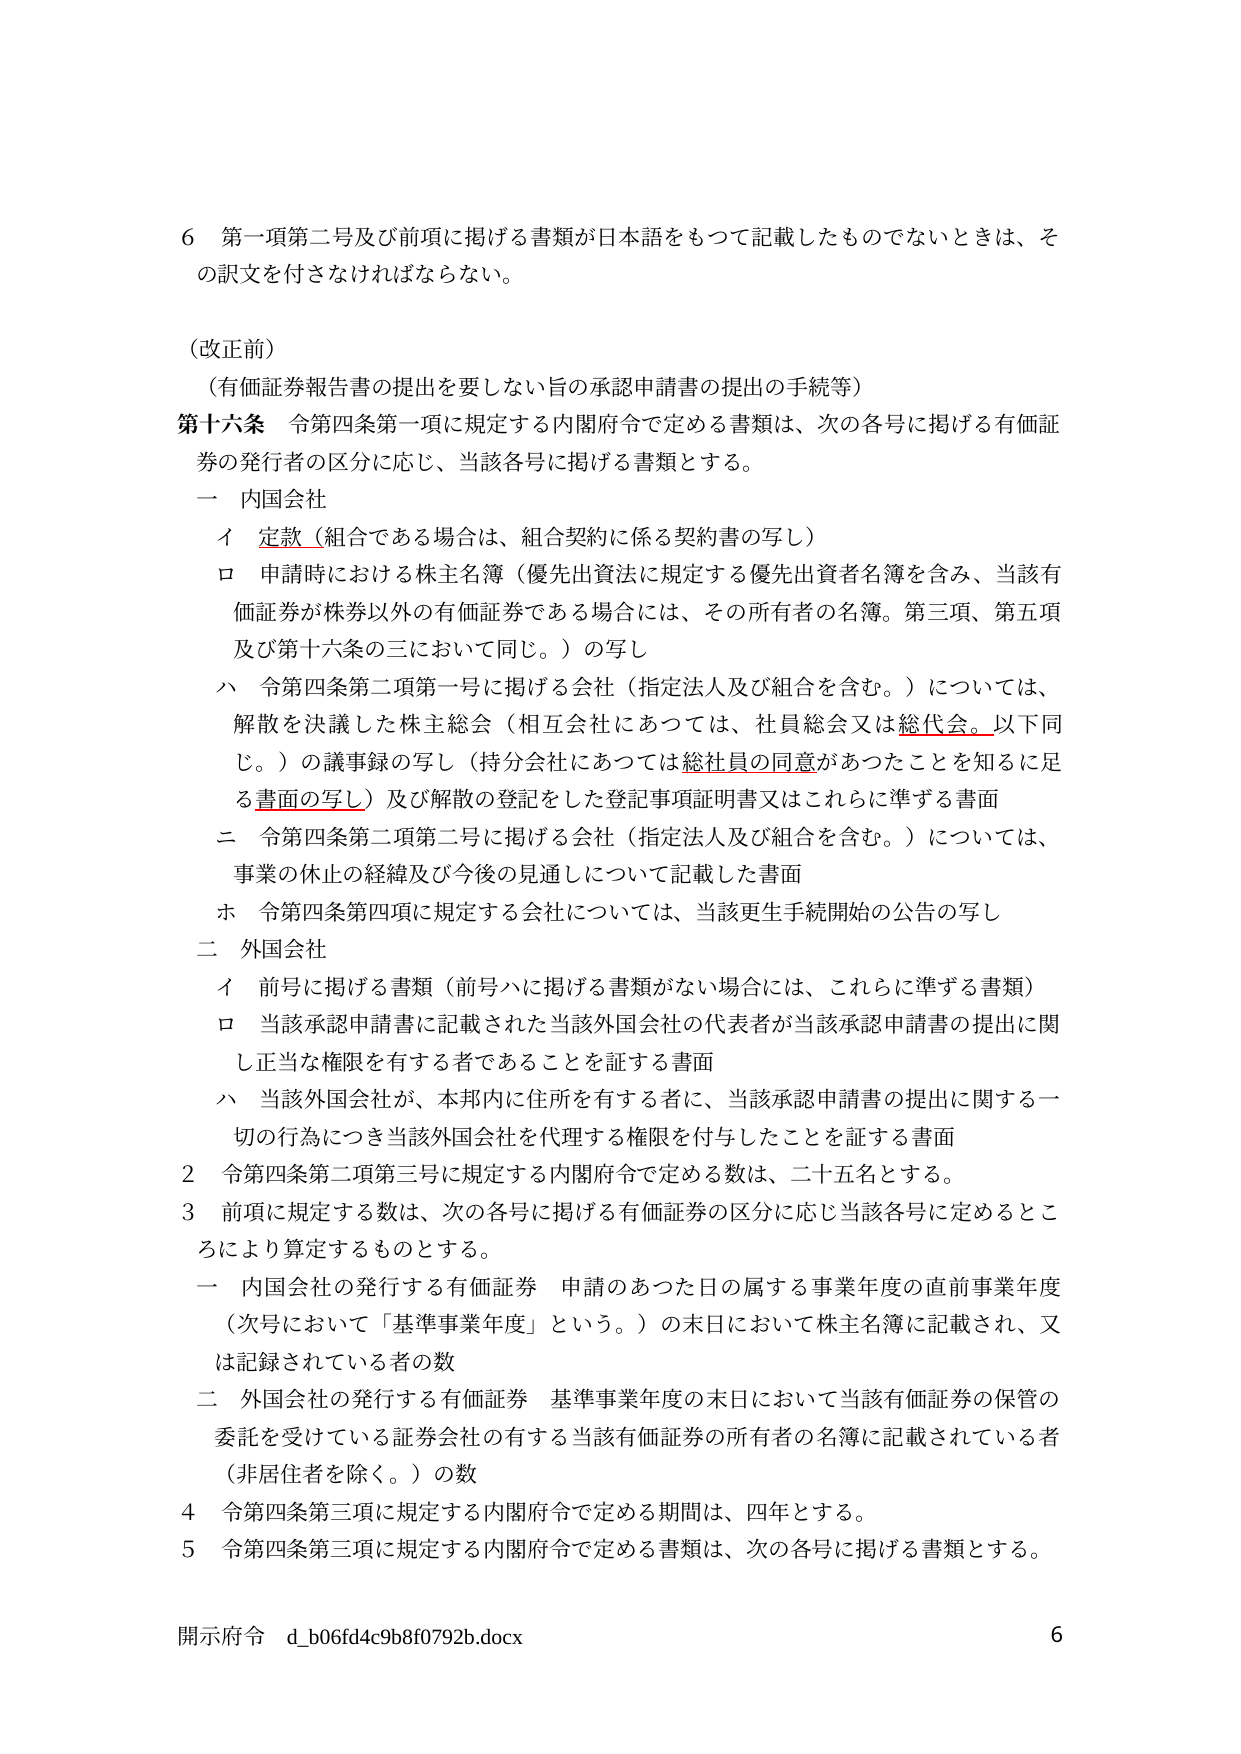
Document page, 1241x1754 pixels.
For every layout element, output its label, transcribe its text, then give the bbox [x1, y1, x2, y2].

text （有価証券報告書の提出を要しない旨の承認申請書の提出の手続等） [196, 367, 1063, 404]
text ５ 令第四条第三項に規定する内閣府令で定める書類は、次の各号に掲げる書類とする。 [177, 1529, 1063, 1567]
text （改正前） [177, 329, 1063, 367]
text ３ 前項に規定する数は、次の各号に掲げる有価証券の区分に応じ当該各号に定めるところにより算定するものとする。 [177, 1192, 1063, 1267]
text ホ 令第四条第四項に規定する会社については、当該更生手続開始の公告の写し [215, 892, 1063, 929]
text ニ 令第四条第二項第二号に掲げる会社（指定法人及び組合を含む。）については、 事業の休止の経緯及び今後の見通しについて記載した書面 [215, 817, 1063, 892]
text ４ 令第四条第三項に規定する内閣府令で定める期間は、四年とする。 [177, 1492, 1063, 1529]
text ロ 申請時における株主名簿（優先出資法に規定する優先出資者名簿を含み、当該有価証券が株券以外の有価証券である場合には、その所有者の名簿。第三項、第五項及び第十六条の三において同じ。）の写し [215, 554, 1063, 667]
text イ 定款（組合である場合は、組合契約に係る契約書の写し） [215, 517, 1063, 554]
text ハ 令第四条第二項第一号に掲げる会社（指定法人及び組合を含む。）については、解散を決議した株主総会（相互会社にあつては、社員総会又は総代会。以下同じ。）の議事録の写し（持分会社にあつては総社員の同意があつたことを知るに足る書面の写し）及び解散の登記をした登記事項証明書又はこれらに準ずる書面 [215, 667, 1063, 817]
text 第十六条 令第四条第一項に規定する内閣府令で定める書類は、次の各号に掲げる有価証券の発行者の区分に応じ、当該各号に掲げる書類とする。 [177, 404, 1063, 479]
text 二 外国会社 [196, 929, 1063, 967]
text 一 内国会社の発行する有価証券 申請のあつた日の属する事業年度の直前事業年度（次号において「基準事業年度」という。）の末日において株主名簿に記載され、又は記録されている者の数 [196, 1267, 1063, 1379]
text ロ 当該承認申請書に記載された当該外国会社の代表者が当該承認申請書の提出に関し正当な権限を有する者であることを証する書面 [215, 1004, 1063, 1079]
text 二 外国会社の発行する有価証券 基準事業年度の末日において当該有価証券の保管の委託を受けている証券会社の有する当該有価証券の所有者の名簿に記載されている者（非居住者を除く。）の数 [196, 1379, 1063, 1492]
text ６ 第一項第二号及び前項に掲げる書類が日本語をもつて記載したものでないときは、その訳文を付さなければならない。 [177, 217, 1063, 292]
text ハ 当該外国会社が、本邦内に住所を有する者に、当該承認申請書の提出に関する一切の行為につき当該外国会社を代理する権限を付与したことを証する書面 [215, 1079, 1063, 1154]
text イ 前号に掲げる書類（前号ハに掲げる書類がない場合には、これらに準ずる書類） [215, 967, 1063, 1004]
text 一 内国会社 [196, 479, 1063, 517]
text ２ 令第四条第二項第三号に規定する内閣府令で定める数は、二十五名とする。 [177, 1154, 1063, 1192]
